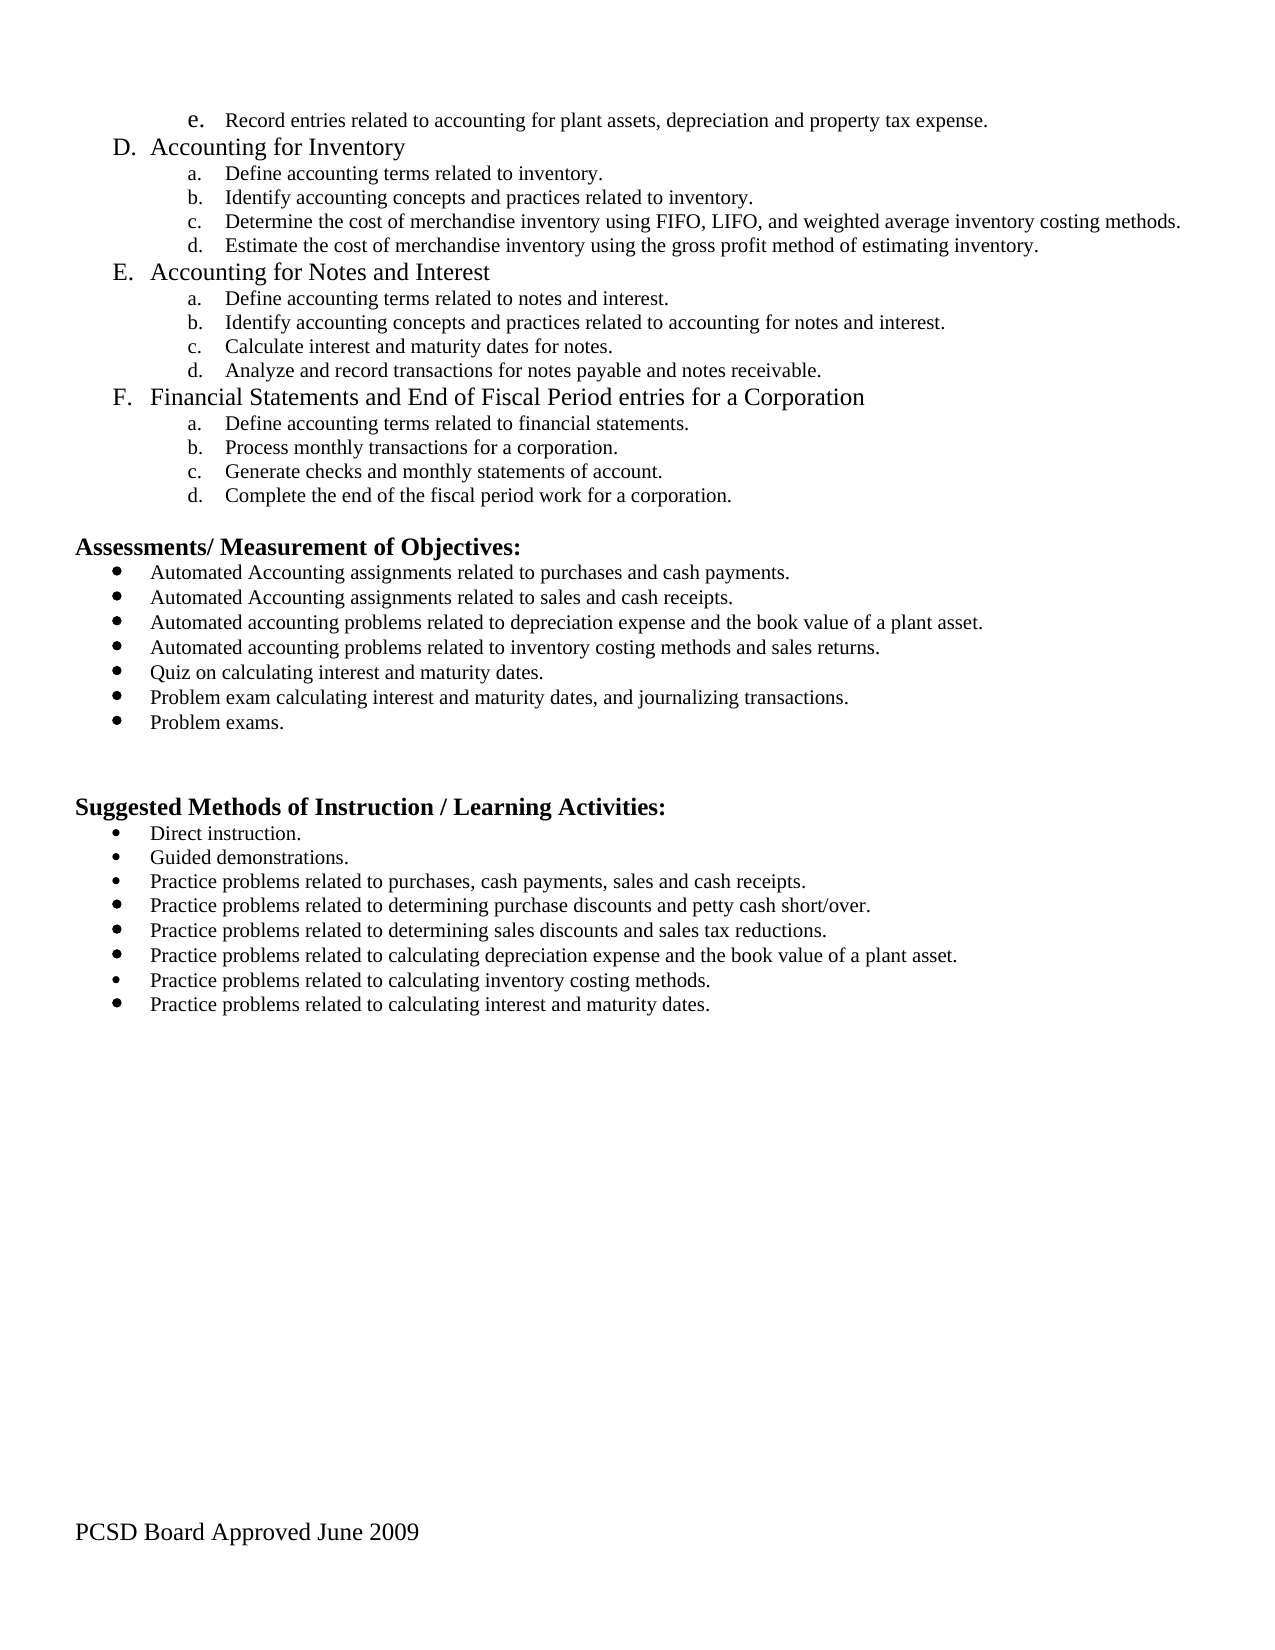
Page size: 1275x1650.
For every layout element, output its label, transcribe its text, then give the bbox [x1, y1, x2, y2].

list Guided demonstrations. [112, 845, 1200, 869]
text Suggested Methods of Instruction / Learning Activities: [75, 792, 1200, 821]
list Practice problems related to determining sales discounts and sales tax reductions. [112, 918, 1200, 943]
list Process monthly transactions for a corporation. [187, 435, 1200, 459]
text Assessments/ Measurement of Objectives: [75, 532, 1200, 560]
list Estimate the cost of merchandise inventory using the gross profit method of estimating inventory. [187, 233, 1200, 257]
list Accounting for Inventory [112, 132, 1200, 161]
list Generate checks and monthly statements of account. [187, 459, 1200, 483]
list Record entries related to accounting for plant assets, depreciation and property tax expense. [187, 104, 1200, 132]
list Determine the cost of merchandise inventory using FIFO, LIFO, and weighted average inventory costing methods. [187, 209, 1200, 233]
list Automated Accounting assignments related to purchases and cash payments. [112, 560, 1200, 585]
list Define accounting terms related to inventory. [187, 161, 1200, 185]
list Financial Statements and End of Fiscal Period entries for a Corporation [112, 382, 1200, 411]
list Calculate interest and maturity dates for notes. [187, 334, 1200, 358]
list Automated Accounting assignments related to sales and cash receipts. [112, 585, 1200, 610]
list Identify accounting concepts and practices related to inventory. [187, 185, 1200, 209]
list Define accounting terms related to financial statements. [187, 411, 1200, 435]
list Practice problems related to calculating interest and maturity dates. [112, 992, 1200, 1017]
list Automated accounting problems related to inventory costing methods and sales returns. [112, 635, 1200, 660]
list Accounting for Notes and Interest [112, 257, 1200, 286]
list Analyze and record transactions for notes payable and notes receivable. [187, 358, 1200, 382]
list Problem exam calculating interest and maturity dates, and journalizing transactions. [112, 685, 1200, 710]
list Problem exams. [112, 710, 1200, 734]
list Practice problems related to determining purchase discounts and petty cash short/over. [112, 893, 1200, 918]
list Practice problems related to calculating inventory costing methods. [112, 968, 1200, 992]
list Practice problems related to calculating depreciation expense and the book value of a plant asset. [112, 943, 1200, 968]
list Automated accounting problems related to depreciation expense and the book value of a plant asset. [112, 610, 1200, 635]
list Direct instruction. [112, 821, 1200, 845]
list Quiz on calculating interest and maturity dates. [112, 660, 1200, 685]
list Define accounting terms related to notes and interest. [187, 286, 1200, 310]
list Practice problems related to purchases, cash payments, sales and cash receipts. [112, 869, 1200, 893]
list Complete the end of the fiscal period work for a corporation. [187, 483, 1200, 507]
list Identify accounting concepts and practices related to accounting for notes and interest. [187, 310, 1200, 334]
